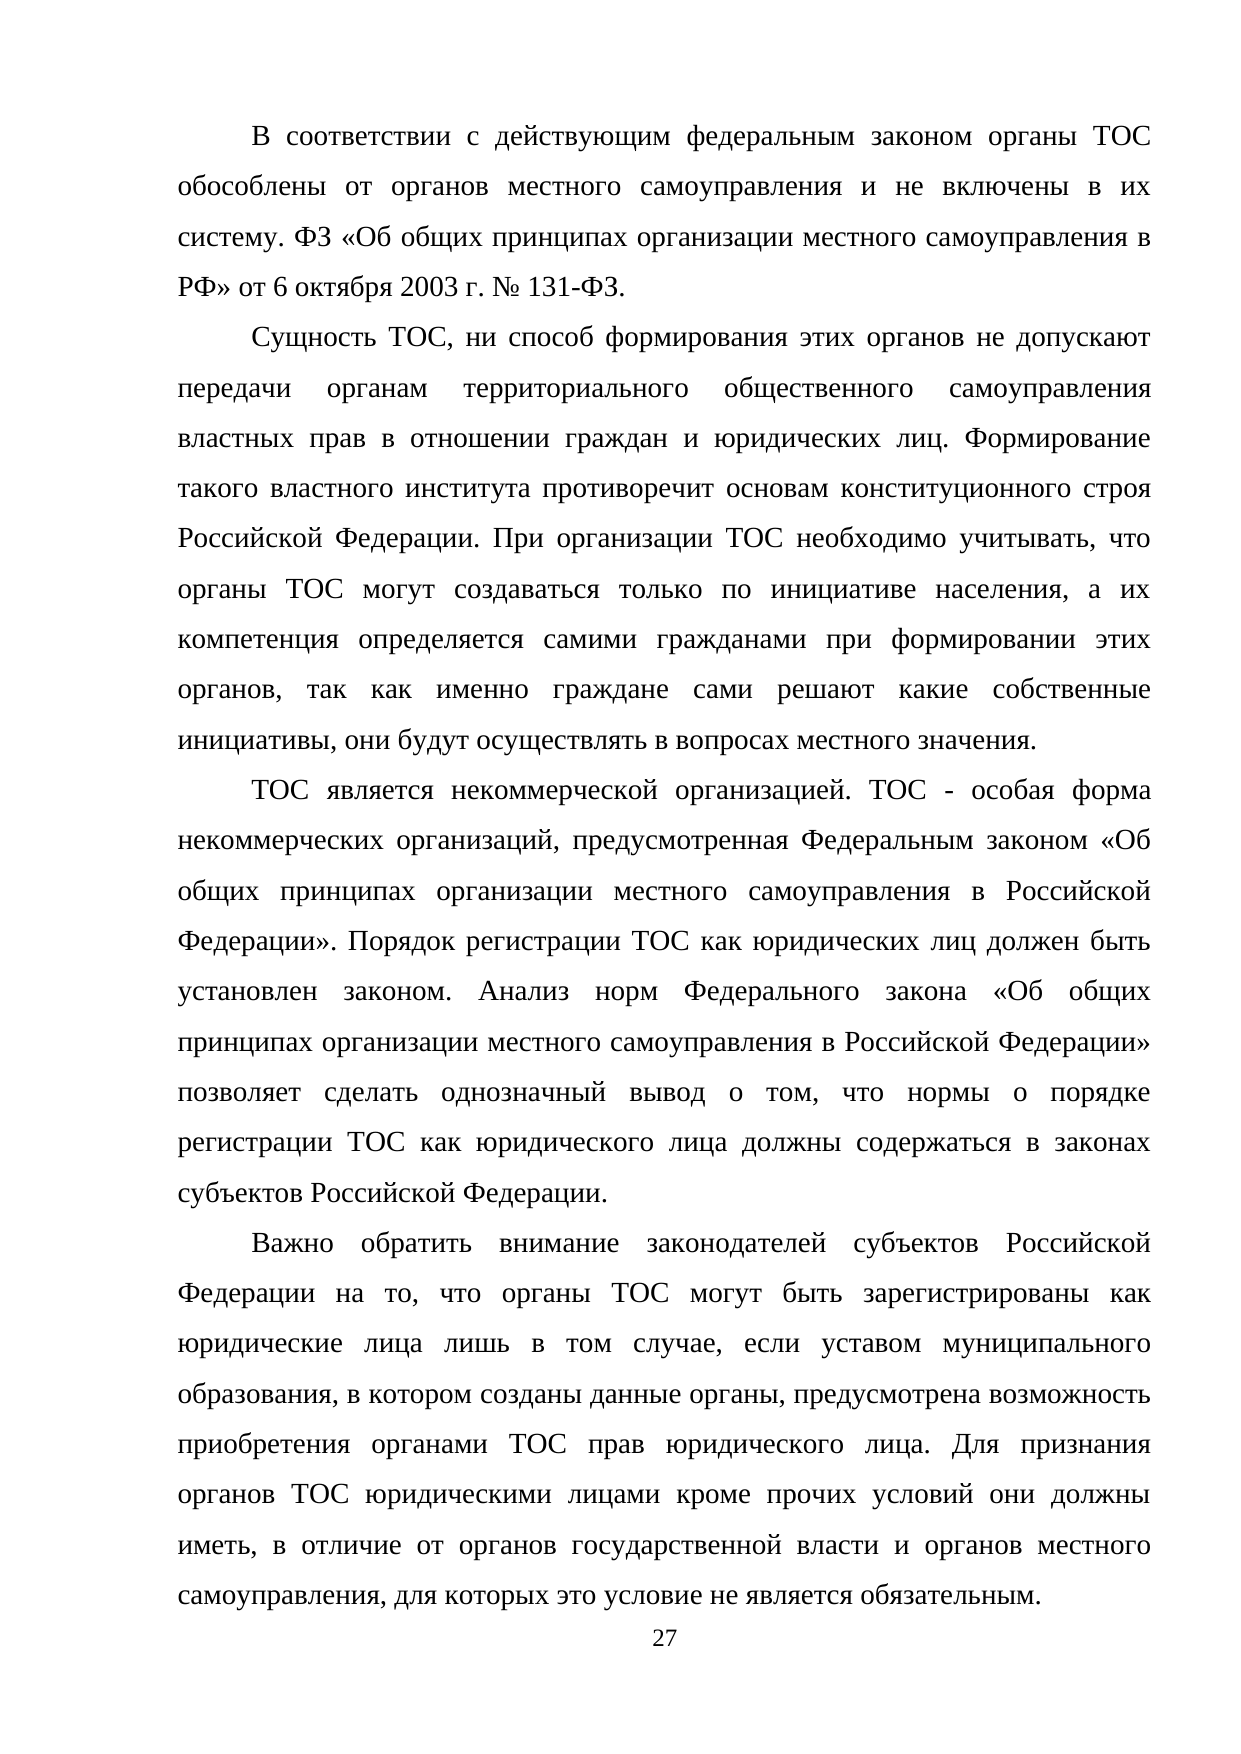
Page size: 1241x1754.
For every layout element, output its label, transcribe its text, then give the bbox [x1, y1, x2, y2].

text В соответствии с действующим федеральным законом органы ТОС обособлены от органов местного самоуправления и не включены в их систему. ФЗ «Об общих принципах организации местного самоуправления в РФ» от 6 октября 2003 г. № 131-ФЗ. [177, 118, 1152, 303]
text ТОС является некоммерческой организацией. ТОС - особая форма некоммерческих организаций, предусмотренная Федеральным законом «Об общих принципах организации местного самоуправления в Российской Федерации». Порядок регистрации ТОС как юридических лиц должен быть установлен законом. Анализ норм Федерального закона «Об общих принципах организации местного самоуправления в Российской Федерации» позволяет сделать однозначный вывод о том, что нормы о порядке регистрации ТОС как юридического лица должны содержаться в законах субъектов Российской Федерации. [177, 772, 1152, 1208]
text Важно обратить внимание законодателей субъектов Российской Федерации на то, что органы ТОС могут быть зарегистрированы как юридические лица лишь в том случае, если уставом муниципального образования, в котором созданы данные органы, предусмотрена возможность приобретения органами ТОС прав юридического лица. Для признания органов ТОС юридическими лицами кроме прочих условий они должны иметь, в отличие от органов государственной власти и органов местного самоуправления, для которых это условие не является обязательным. [177, 1225, 1152, 1611]
text Сущность ТОС, ни способ формирования этих органов не допускают передачи органам территориального общественного самоуправления властных прав в отношении граждан и юридических лиц. Формирование такого властного института противоречит основам конституционного строя Российской Федерации. При организации ТОС необходимо учитывать, что органы ТОС могут создаваться только по инициативе населения, а их компетенция определяется самими гражданами при формировании этих органов, так как именно граждане сами решают какие собственные инициативы, они будут осуществлять в вопросах местного значения. [177, 319, 1152, 755]
